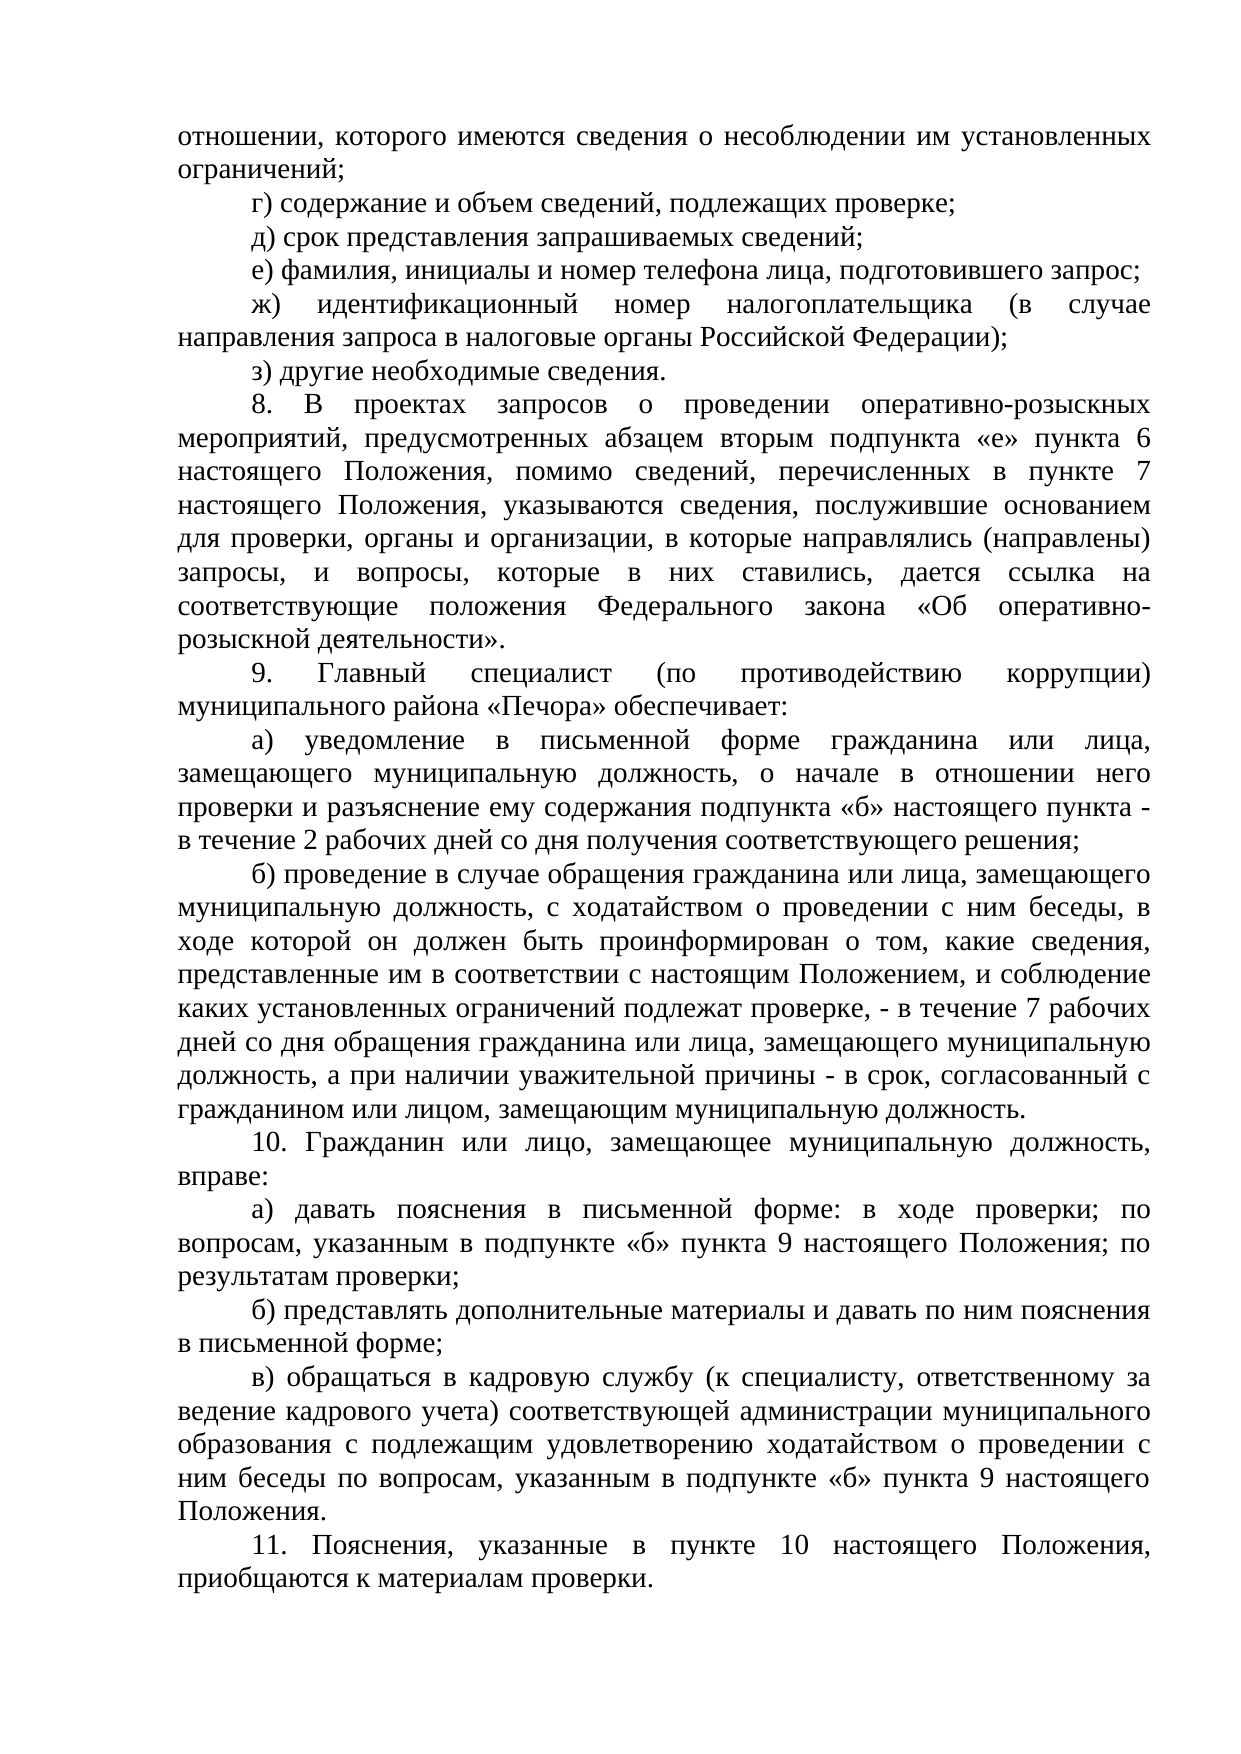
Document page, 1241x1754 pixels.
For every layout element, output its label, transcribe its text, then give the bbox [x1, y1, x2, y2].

text е) фамилия, инициалы и номер телефона лица, подготовившего запрос; [177, 252, 1152, 286]
text а) уведомление в письменной форме гражданина или лица, замещающего муниципальную должность, о начале в отношении него проверки и разъяснение ему содержания подпункта «б» настоящего пункта - в течение 2 рабочих дней со дня получения соответствующего решения; [177, 722, 1152, 856]
text а) давать пояснения в письменной форме: в ходе проверки; по вопросам, указанным в подпункте «б» пункта 9 настоящего Положения; по результатам проверки; [177, 1191, 1152, 1292]
text ж) идентификационный номер налогоплательщика (в случае направления запроса в налоговые органы Российской Федерации); [177, 286, 1152, 353]
text 9. Главный специалист (по противодействию коррупции) муниципального района «Печора» обеспечивает: [177, 655, 1152, 722]
text в) обращаться в кадровую службу (к специалисту, ответственному за ведение кадрового учета) соответствующей администрации муниципального образования с подлежащим удовлетворению ходатайством о проведении с ним беседы по вопросам, указанным в подпункте «б» пункта 9 настоящего Положения. [177, 1359, 1152, 1527]
text б) проведение в случае обращения гражданина или лица, замещающего муниципальную должность, с ходатайством о проведении с ним беседы, в ходе которой он должен быть проинформирован о том, какие сведения, представленные им в соответствии с настоящим Положением, и соблюдение каких установленных ограничений подлежат проверке, - в течение 7 рабочих дней со дня обращения гражданина или лица, замещающего муниципальную должность, а при наличии уважительной причины - в срок, согласованный с гражданином или лицом, замещающим муниципальную должность. [177, 856, 1152, 1124]
text 10. Гражданин или лицо, замещающее муниципальную должность, вправе: [177, 1124, 1152, 1191]
text з) другие необходимые сведения. [177, 353, 1152, 386]
text 11. Пояснения, указанные в пункте 10 настоящего Положения, приобщаются к материалам проверки. [177, 1527, 1152, 1594]
text б) представлять дополнительные материалы и давать по ним пояснения в письменной форме; [177, 1292, 1152, 1359]
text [177, 118, 1152, 185]
text 8. В проектах запросов о проведении оперативно-розыскных мероприятий, предусмотренных абзацем вторым подпункта «е» пункта 6 настоящего Положения, помимо сведений, перечисленных в пункте 7 настоящего Положения, указываются сведения, послужившие основанием для проверки, органы и организации, в которые направлялись (направлены) запросы, и вопросы, которые в них ставились, дается ссылка на соответствующие положения Федерального закона «Об оперативно-розыскной деятельности». [177, 386, 1152, 655]
text г) содержание и объем сведений, подлежащих проверке; [177, 185, 1152, 219]
text д) срок представления запрашиваемых сведений; [177, 219, 1152, 252]
